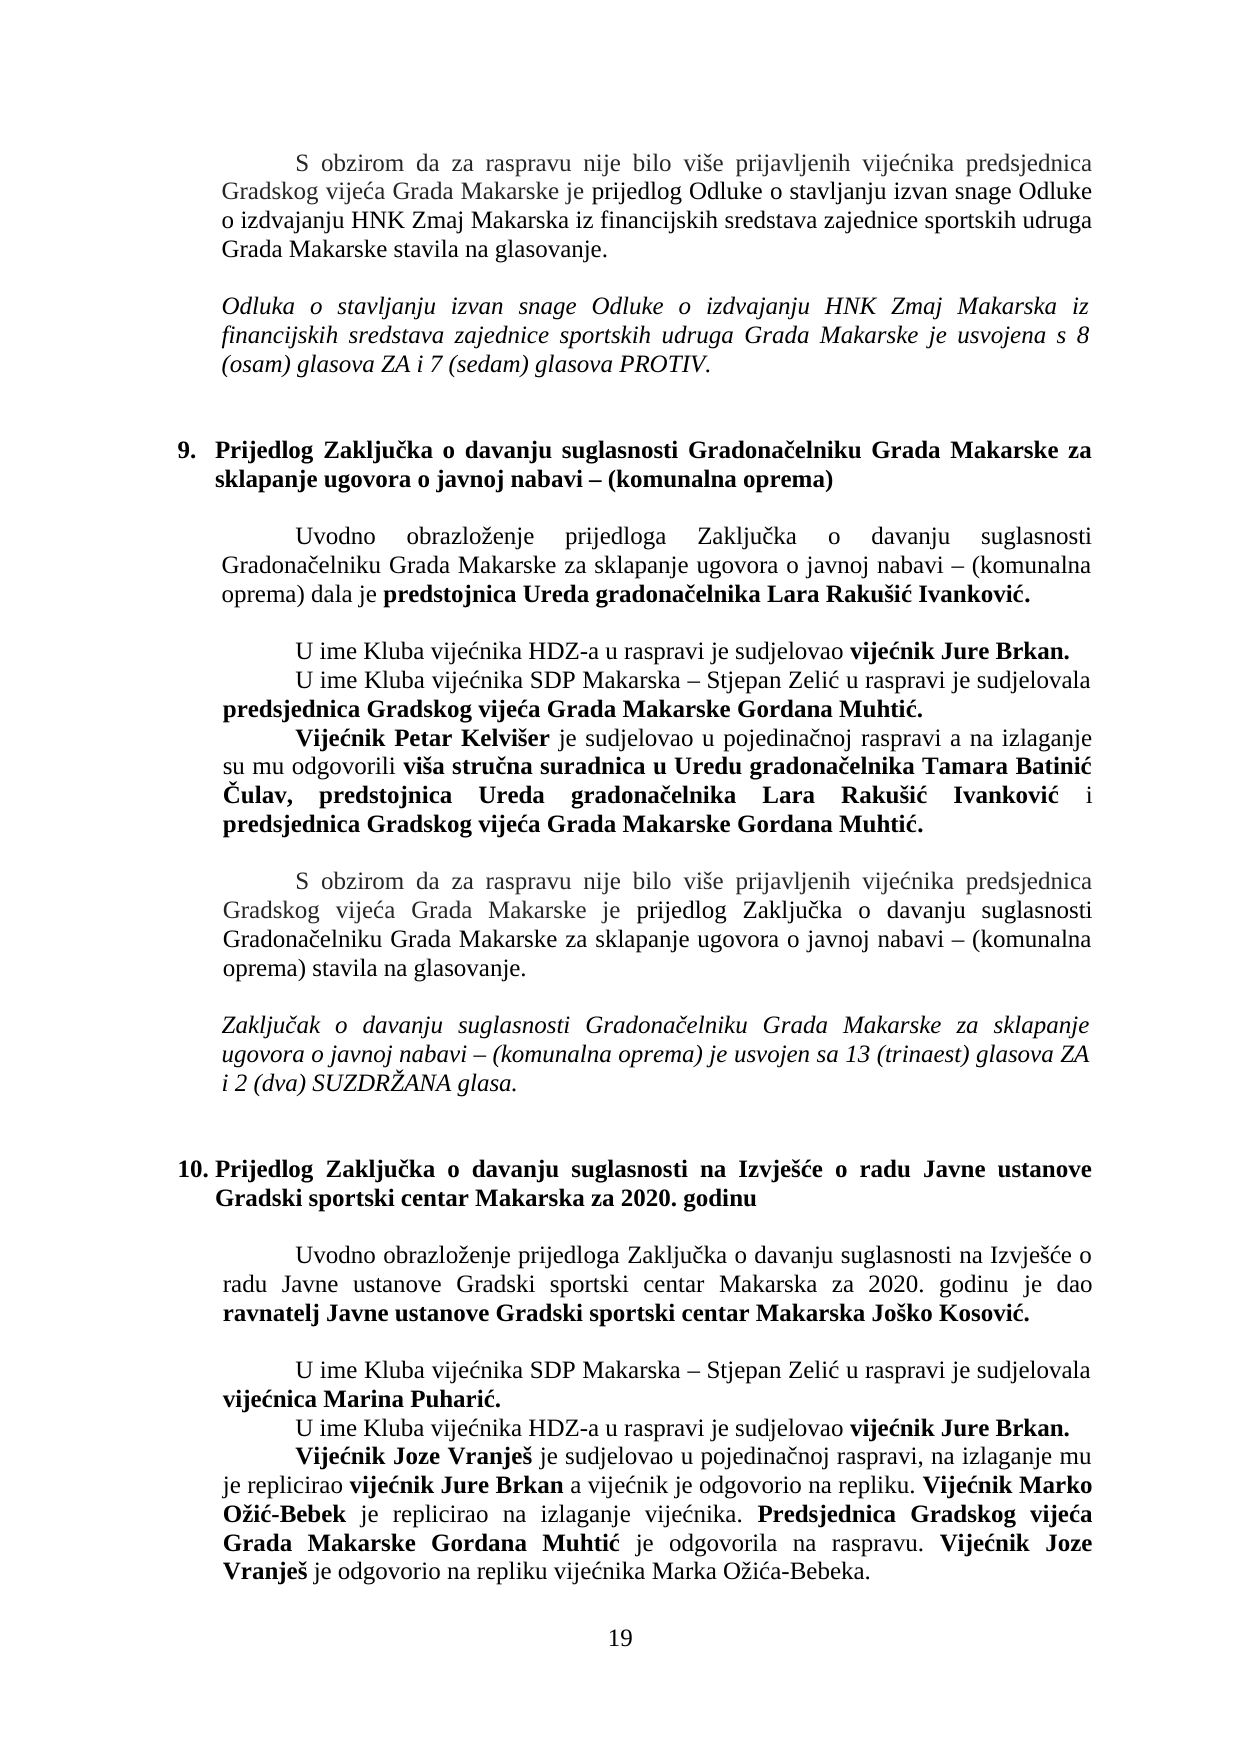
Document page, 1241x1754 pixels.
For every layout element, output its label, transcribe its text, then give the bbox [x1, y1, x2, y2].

text Odluka o stavljanju izvan snage Odluke o izdvajanju HNK Zmaj Makarska iz financijskih sredstava zajednice sportskih udruga Grada Makarske je usvojena s 8 (osam) glasova ZA i 7 (sedam) glasova PROTIV. [221, 291, 1093, 378]
text U ime Kluba vijećnika HDZ-a u raspravi je sudjelovao vijećnik Jure Brkan. [223, 1413, 1093, 1441]
text S obzirom da za raspravu nije bilo više prijavljenih vijećnika predsjednica Gradskog vijeća Grada Makarske je prijedlog Odluke o stavljanju izvan snage Odluke o izdvajanju HNK Zmaj Makarska iz financijskih sredstava zajednice sportskih udruga Grada Makarske stavila na glasovanje. [221, 148, 1093, 263]
text U ime Kluba vijećnika HDZ-a u raspravi je sudjelovao vijećnik Jure Brkan. [223, 636, 1093, 665]
text S obzirom da za raspravu nije bilo više prijavljenih vijećnika predsjednica Gradskog vijeća Grada Makarske je prijedlog Zaključka o davanju suglasnosti Gradonačelniku Grada Makarske za sklapanje ugovora o javnoj nabavi – (komunalna oprema) stavila na glasovanje. [223, 866, 1093, 981]
text Uvodno obrazloženje prijedloga Zaključka o davanju suglasnosti na Izvješće o radu Javne ustanove Gradski sportski centar Makarska za 2020. godinu je dao ravnatelj Javne ustanove Gradski sportski centar Makarska Joško Kosović. [223, 1240, 1093, 1326]
text Vijećnik Petar Kelvišer je sudjelovao u pojedinačnoj raspravi a na izlaganje su mu odgovorili viša stručna suradnica u Uredu gradonačelnika Tamara Batinić Čulav, predstojnica Ureda gradonačelnika Lara Rakušić Ivanković i predsjednica Gradskog vijeća Grada Makarske Gordana Muhtić. [223, 723, 1093, 838]
list Prijedlog Zaključka o davanju suglasnosti na Izvješće o radu Javne ustanove Gradski sportski centar Makarska za 2020. godinu [177, 1154, 1093, 1211]
text U ime Kluba vijećnika SDP Makarska – Stjepan Zelić u raspravi je sudjelovala predsjednica Gradskog vijeća Grada Makarske Gordana Muhtić. [223, 665, 1093, 723]
text Vijećnik Joze Vranješ je sudjelovao u pojedinačnoj raspravi, na izlaganje mu je replicirao vijećnik Jure Brkan a vijećnik je odgovorio na repliku. Vijećnik Marko Ožić-Bebek je replicirao na izlaganje vijećnika. Predsjednica Gradskog vijeća Grada Makarske Gordana Muhtić je odgovorila na raspravu. Vijećnik Joze Vranješ je odgovorio na repliku vijećnika Marka Ožića-Bebeka. [223, 1441, 1093, 1585]
text Uvodno obrazloženje prijedloga Zaključka o davanju suglasnosti Gradonačelniku Grada Makarske za sklapanje ugovora o javnoj nabavi – (komunalna oprema) dala je predstojnica Ureda gradonačelnika Lara Rakušić Ivanković. [221, 521, 1093, 608]
text Zaključak o davanju suglasnosti Gradonačelniku Grada Makarske za sklapanje ugovora o javnoj nabavi – (komunalna oprema) je usvojen sa 13 (trinaest) glasova ZA i 2 (dva) SUZDRŽANA glasa. [221, 1010, 1093, 1096]
list Prijedlog Zaključka o davanju suglasnosti Gradonačelniku Grada Makarske za sklapanje ugovora o javnoj nabavi – (komunalna oprema) [177, 435, 1093, 493]
text U ime Kluba vijećnika SDP Makarska – Stjepan Zelić u raspravi je sudjelovala vijećnica Marina Puharić. [223, 1355, 1093, 1413]
